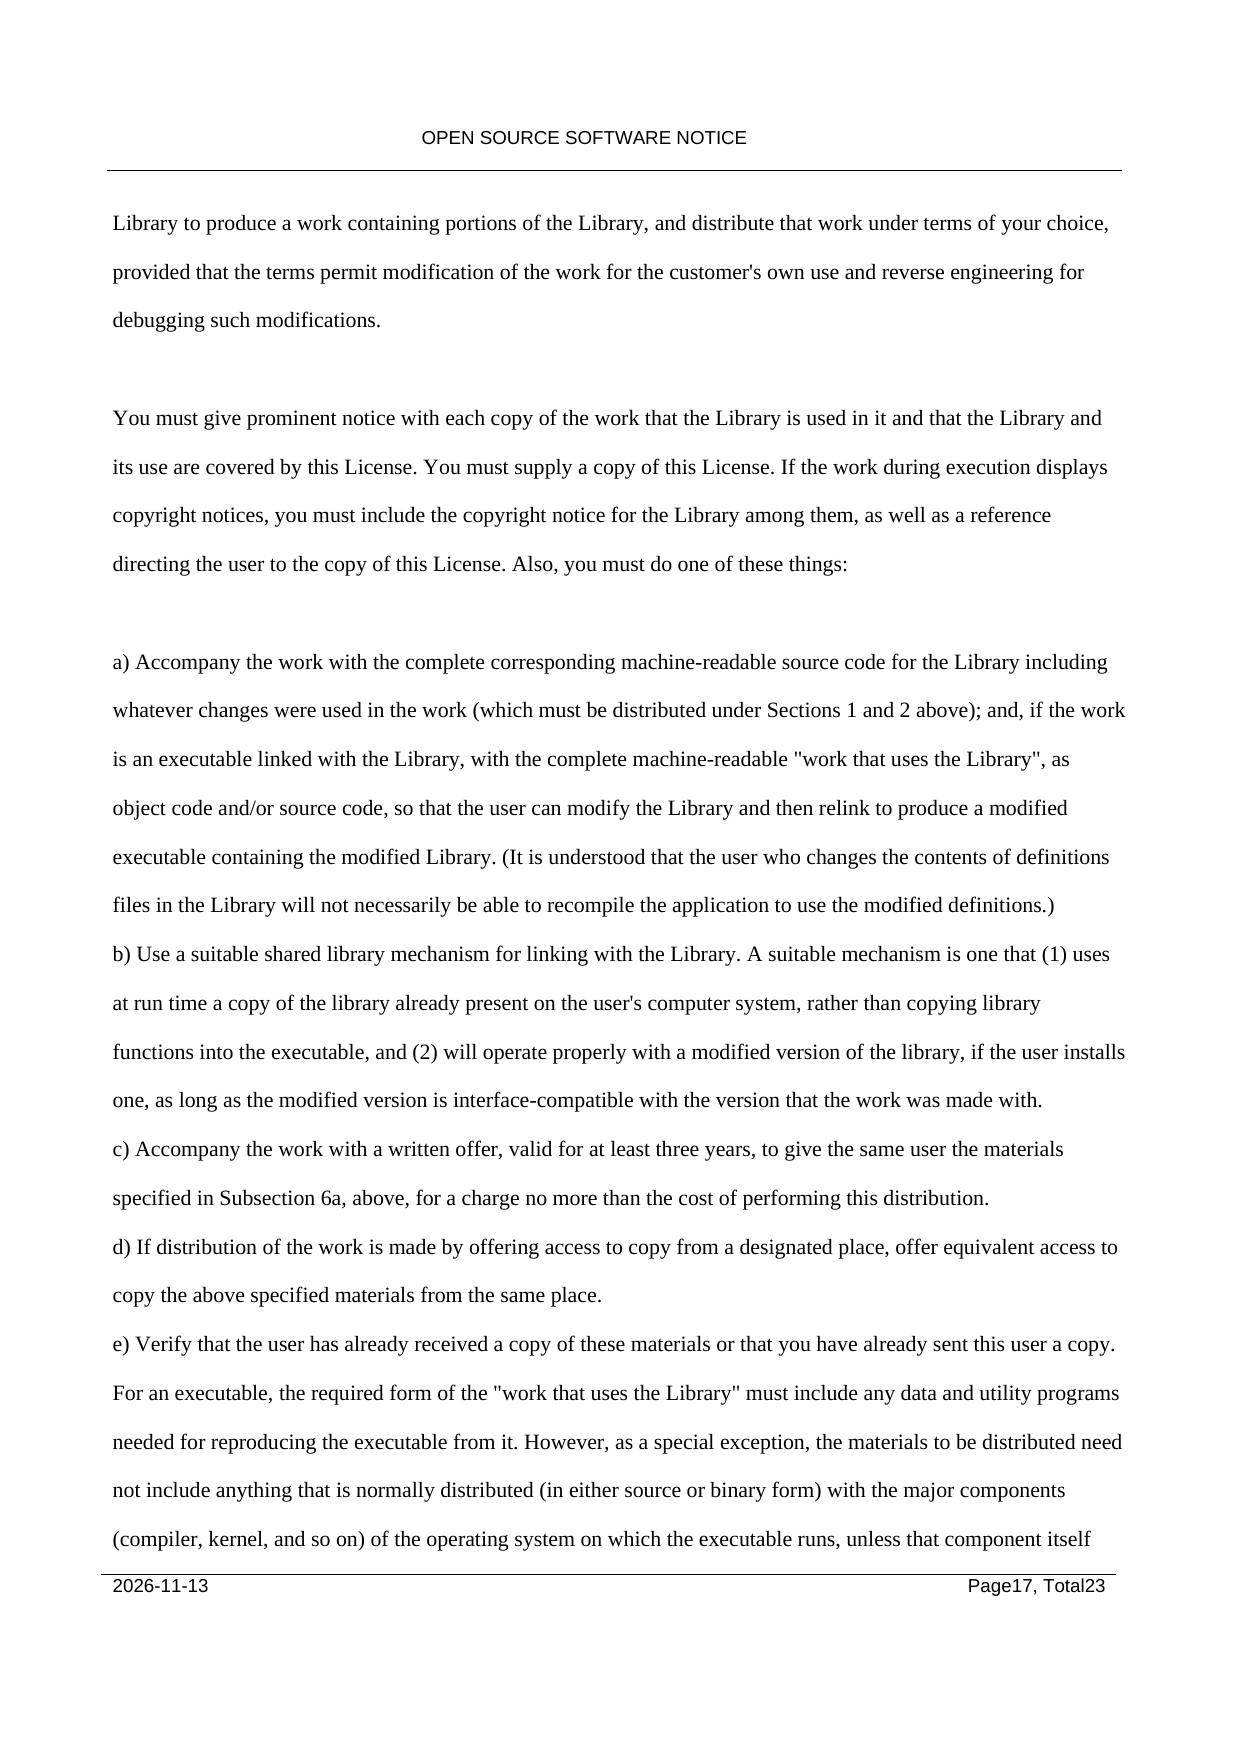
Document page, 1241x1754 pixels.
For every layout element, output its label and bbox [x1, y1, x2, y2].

text [112, 206, 1128, 1555]
